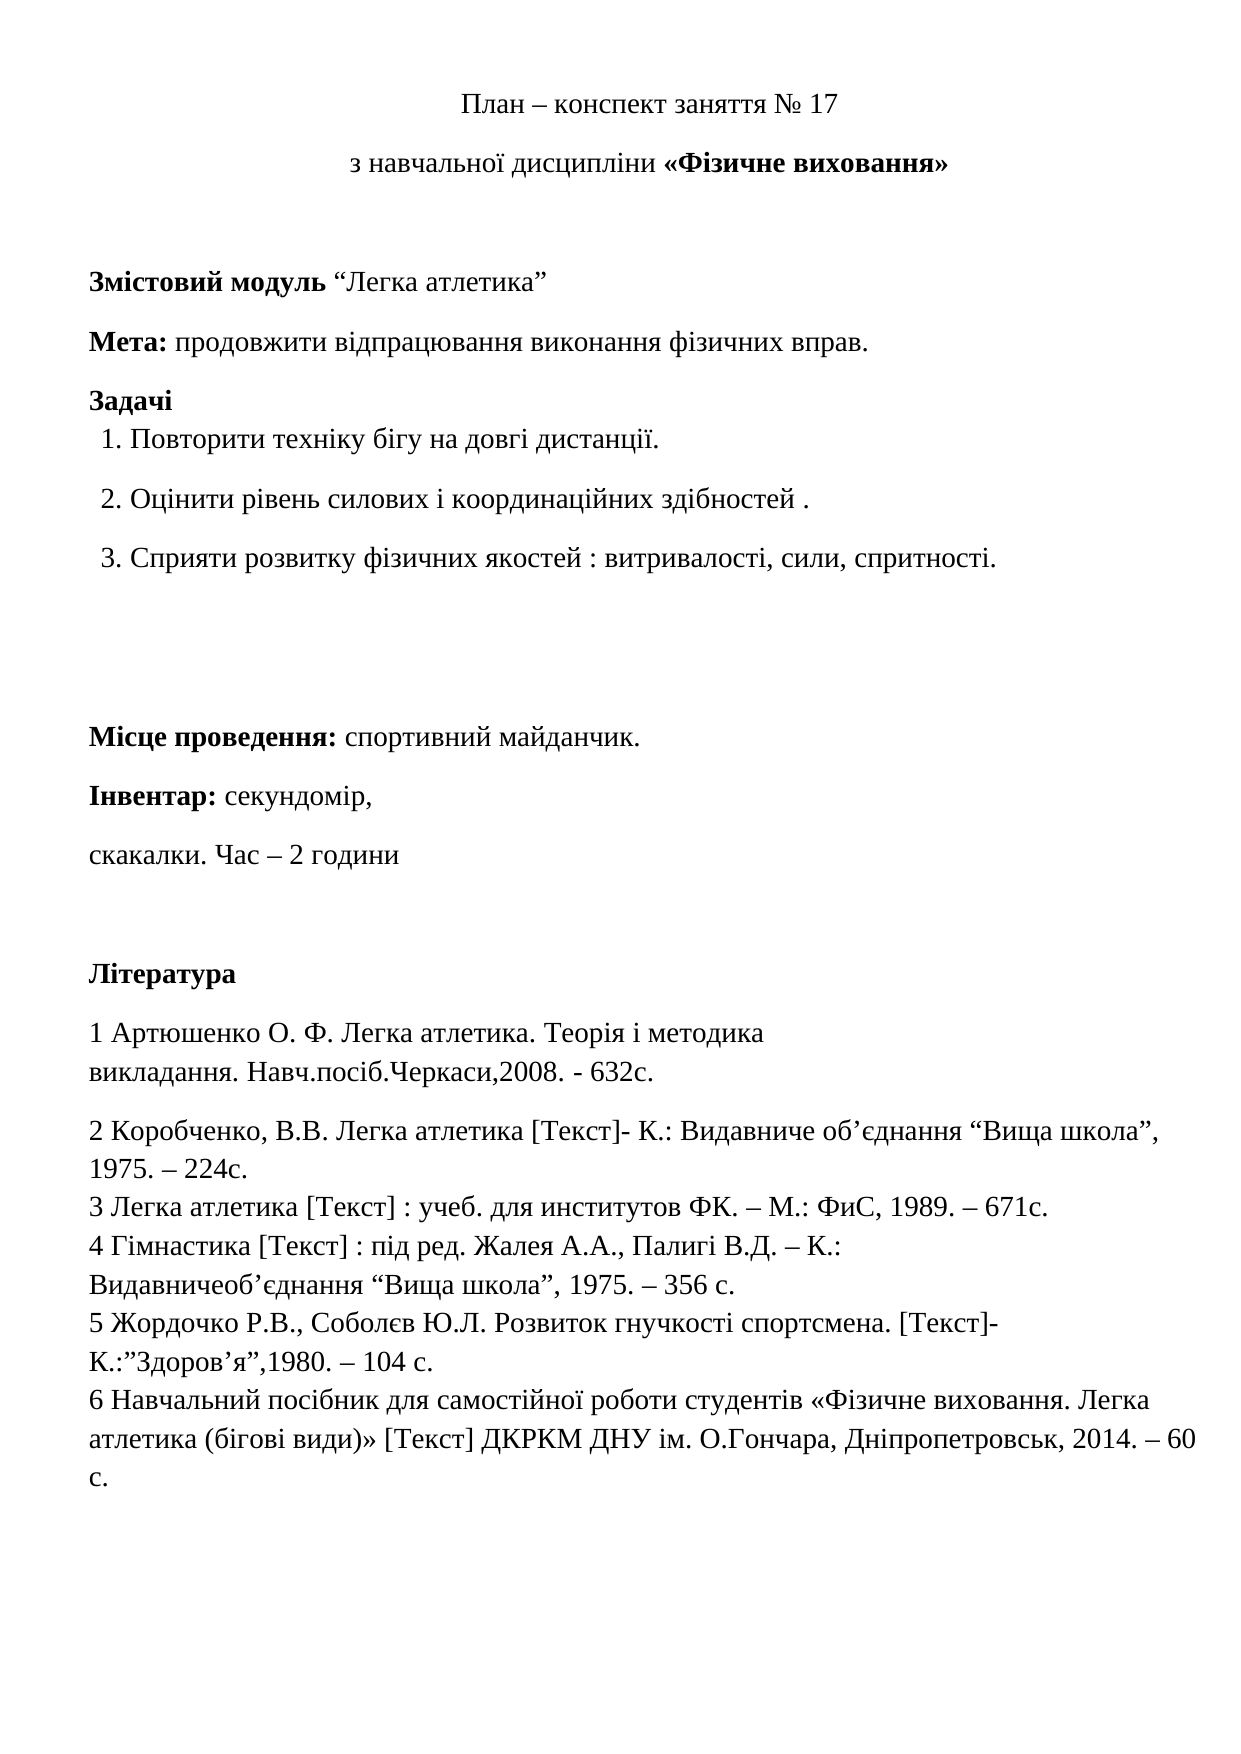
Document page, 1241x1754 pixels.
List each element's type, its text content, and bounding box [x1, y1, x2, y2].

text Місце проведення: спортивний майданчик. [88, 719, 1209, 752]
text з навчальної дисципліни «Фізичне виховання» [234, 145, 1064, 179]
list Повторити техніку бігу на довгі дистанції. [100, 422, 1209, 455]
subtitle Література [88, 956, 1209, 990]
list Гімнастика [Текст] : під ред. Жалея А.А., Палигі В.Д. – К.: Видавничеоб’єднання “Вища школа”, 1975. – 356 с. [88, 1228, 1124, 1300]
list Легка атлетика [Текст] : учеб. для институтов ФК. – М.: ФиС, 1989. – 671с. [88, 1190, 1209, 1223]
text Інвентар: секундомір, скакалки. Час – 2 години [88, 778, 498, 871]
list Оцінити рівень силових і координаційних здібностей . [100, 481, 1209, 514]
list Сприяти розвитку фізичних якостей : витривалості, сили, спритності. [100, 541, 1209, 574]
list Жордочко Р.В., Соболєв Ю.Л. Розвиток гнучкості спортсмена. [Текст]- К.:”Здоров’я”,1980. – 104 с. [88, 1305, 999, 1377]
text Мета: продовжити відпрацювання виконання фізичних вправ. [88, 324, 1209, 357]
list Навчальний посібник для самостійної роботи студентів «Фізичне виховання. Легка атлетика (бігові види)» [Текст] ДКРКМ ДНУ ім. О.Гончара, Дніпропетровськ, 2014. – 60 с. [88, 1382, 1198, 1493]
subtitle Задачі [88, 383, 1209, 417]
list Артюшенко О. Ф. Легка атлетика. Теорія і методика викладання. Навч.посіб.Черкаси,2008. - 632с. [88, 1015, 921, 1087]
text План – конспект заняття № 17 [234, 86, 1064, 119]
text Змістовий модуль “Легка атлетика” [88, 264, 1209, 298]
list Коробченко, В.В. Легка атлетика [Текст]- К.: Видавниче об’єднання “Вища школа”, 1975. – 224с. [88, 1113, 1160, 1185]
